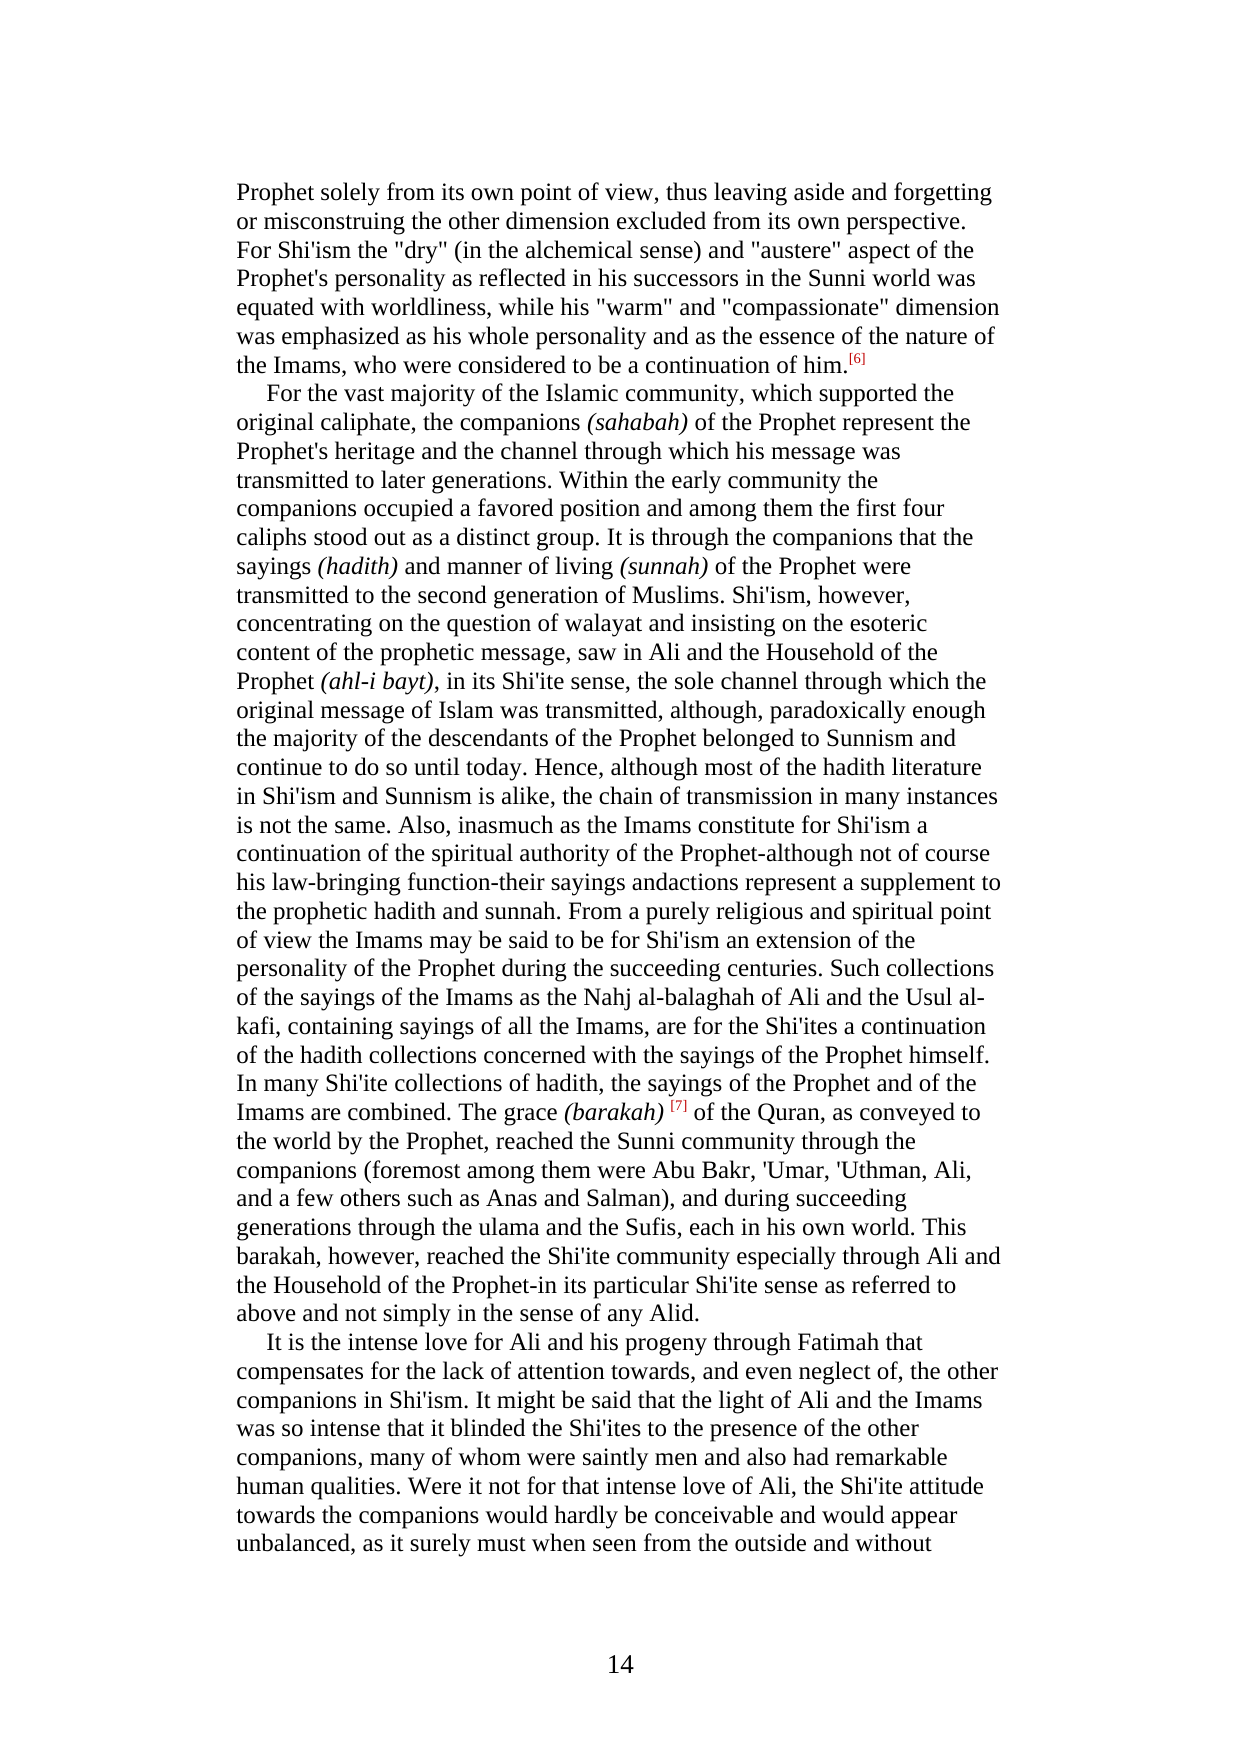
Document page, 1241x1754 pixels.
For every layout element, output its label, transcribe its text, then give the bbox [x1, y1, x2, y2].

text For the vast majority of the Islamic community, which supported the original caliphate, the companions (sahabah) of the Prophet represent the Prophet's heritage and the channel through which his message was transmitted to later generations. Within the early community the companions occupied a favored position and among them the first four caliphs stood out as a distinct group. It is through the companions that the sayings (hadith) and manner of living (sunnah) of the Prophet were transmitted to the second generation of Muslims. Shi'ism, however, concentrating on the question of walayat and insisting on the esoteric content of the prophetic message, saw in Ali and the Household of the Prophet (ahl-i bayt), in its Shi'ite sense, the sole channel through which the original message of Islam was transmitted, although, paradoxically enough the majority of the descendants of the Prophet belonged to Sunnism and continue to do so until today. Hence, although most of the hadith literature in Shi'ism and Sunnism is alike, the chain of transmission in many instances is not the same. Also, inasmuch as the Imams constitute for Shi'ism a continuation of the spiritual authority of the Prophet-although not of course his law-bringing function-their sayings andactions represent a supplement to the prophetic hadith and sunnah. From a purely religious and spiritual point of view the Imams may be said to be for Shi'ism an extension of the personality of the Prophet during the succeeding centuries. Such collections of the sayings of the Imams as the Nahj al-balaghah of Ali and the Usul al-kafi, containing sayings of all the Imams, are for the Shi'ites a continuation of the hadith collections concerned with the sayings of the Prophet himself. In many Shi'ite collections of hadith, the sayings of the Prophet and of the Imams are combined. The grace (barakah) [7] of the Quran, as conveyed to the world by the Prophet, reached the Sunni community through the companions (foremost among them were Abu Bakr, 'Umar, 'Uthman, Ali, and a few others such as Anas and Salman), and during succeeding generations through the ulama and the Sufis, each in his own world. This barakah, however, reached the Shi'ite community especially through Ali and the Household of the Prophet-in its particular Shi'ite sense as referred to above and not simply in the sense of any Alid. [236, 378, 1004, 1327]
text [236, 1327, 1004, 1557]
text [236, 177, 1004, 378]
